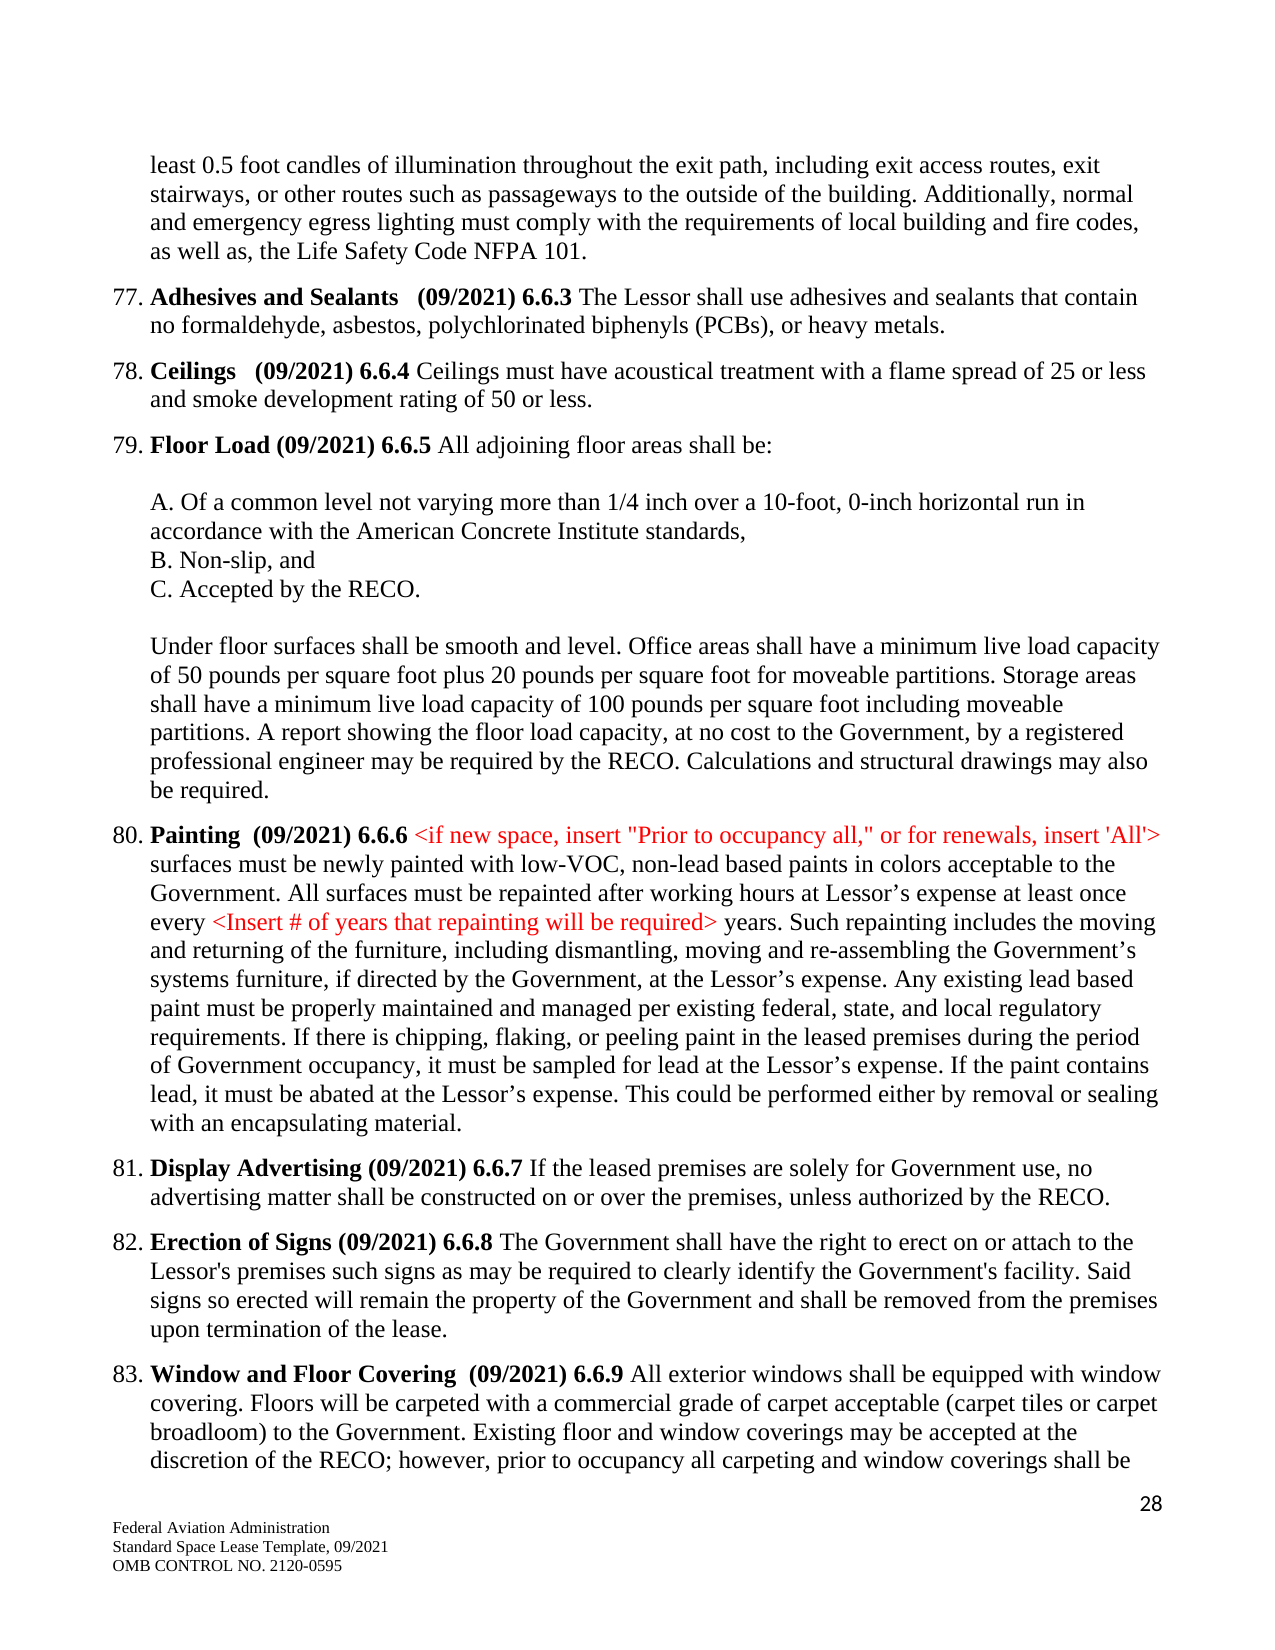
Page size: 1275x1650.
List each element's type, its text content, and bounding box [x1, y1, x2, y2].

list Adhesives and Sealants (09/2021) 6.6.3 Insert in all standard space leases. The Lessor shall use adhesives and sealants that contain no formaldehyde, asbestos, polychlorinated biphenyls (PCBs), or heavy metals. [112, 282, 1162, 339]
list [112, 1359, 1162, 1474]
list Painting (09/2021) 6.6.6 Insert in all standard space leases. RECO should customize based on local industry standards and program requirements. <if new space, insert "Prior to occupancy all," or for renewals, insert 'All'> surfaces must be newly painted with low-VOC, non-lead based paints in colors acceptable to the Government. All surfaces must be repainted after working hours at Lessor’s expense at least once every <Insert # of years that repainting will be required> years. Such repainting includes the moving and returning of the furniture, including dismantling, moving and re-assembling the Government’s systems furniture, if directed by the Government, at the Lessor’s expense. Any existing lead based paint must be properly maintained and managed per existing federal, state, and local regulatory requirements. If there is chipping, flaking, or peeling paint in the leased premises during the period of Government occupancy, it must be sampled for lead at the Lessor’s expense. If the paint contains lead, it must be abated at the Lessor’s expense. This could be performed either by removal or sealing with an encapsulating material. [112, 820, 1162, 1137]
list Floor Load (09/2021) 6.6.5 Insert in all standard space leases. Changes must be approved by Engineering Services. All adjoining floor areas shall be: A. Of a common level not varying more than 1/4 inch over a 10-foot, 0-inch horizontal run in accordance with the American Concrete Institute standards, B. Non-slip, and C. Accepted by the RECO. Under floor surfaces shall be smooth and level. Office areas shall have a minimum live load capacity of 50 pounds per square foot plus 20 pounds per square foot for moveable partitions. Storage areas shall have a minimum live load capacity of 100 pounds per square foot including moveable partitions. A report showing the floor load capacity, at no cost to the Government, by a registered professional engineer may be required by the RECO. Calculations and structural drawings may also be required. [112, 430, 1162, 804]
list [112, 150, 1162, 265]
list Display Advertising (09/2021) 6.6.7 Insert in all standard space leases and antenna and equipment space leases. If the leased premises are solely for Government use, no advertising matter shall be constructed on or over the premises, unless authorized by the RECO. [112, 1153, 1162, 1211]
list Ceilings (09/2021) 6.6.4 Insert in all standard space leases. Ceilings must have acoustical treatment with a flame spread of 25 or less and smoke development rating of 50 or less. [112, 356, 1162, 413]
list Erection of Signs (09/2021) 6.6.8 Insert in all standard space leases and antenna and equipment space leases. The Government shall have the right to erect on or attach to the Lessor's premises such signs as may be required to clearly identify the Government's facility. Said signs so erected will remain the property of the Government and shall be removed from the premises upon termination of the lease. [112, 1227, 1162, 1342]
